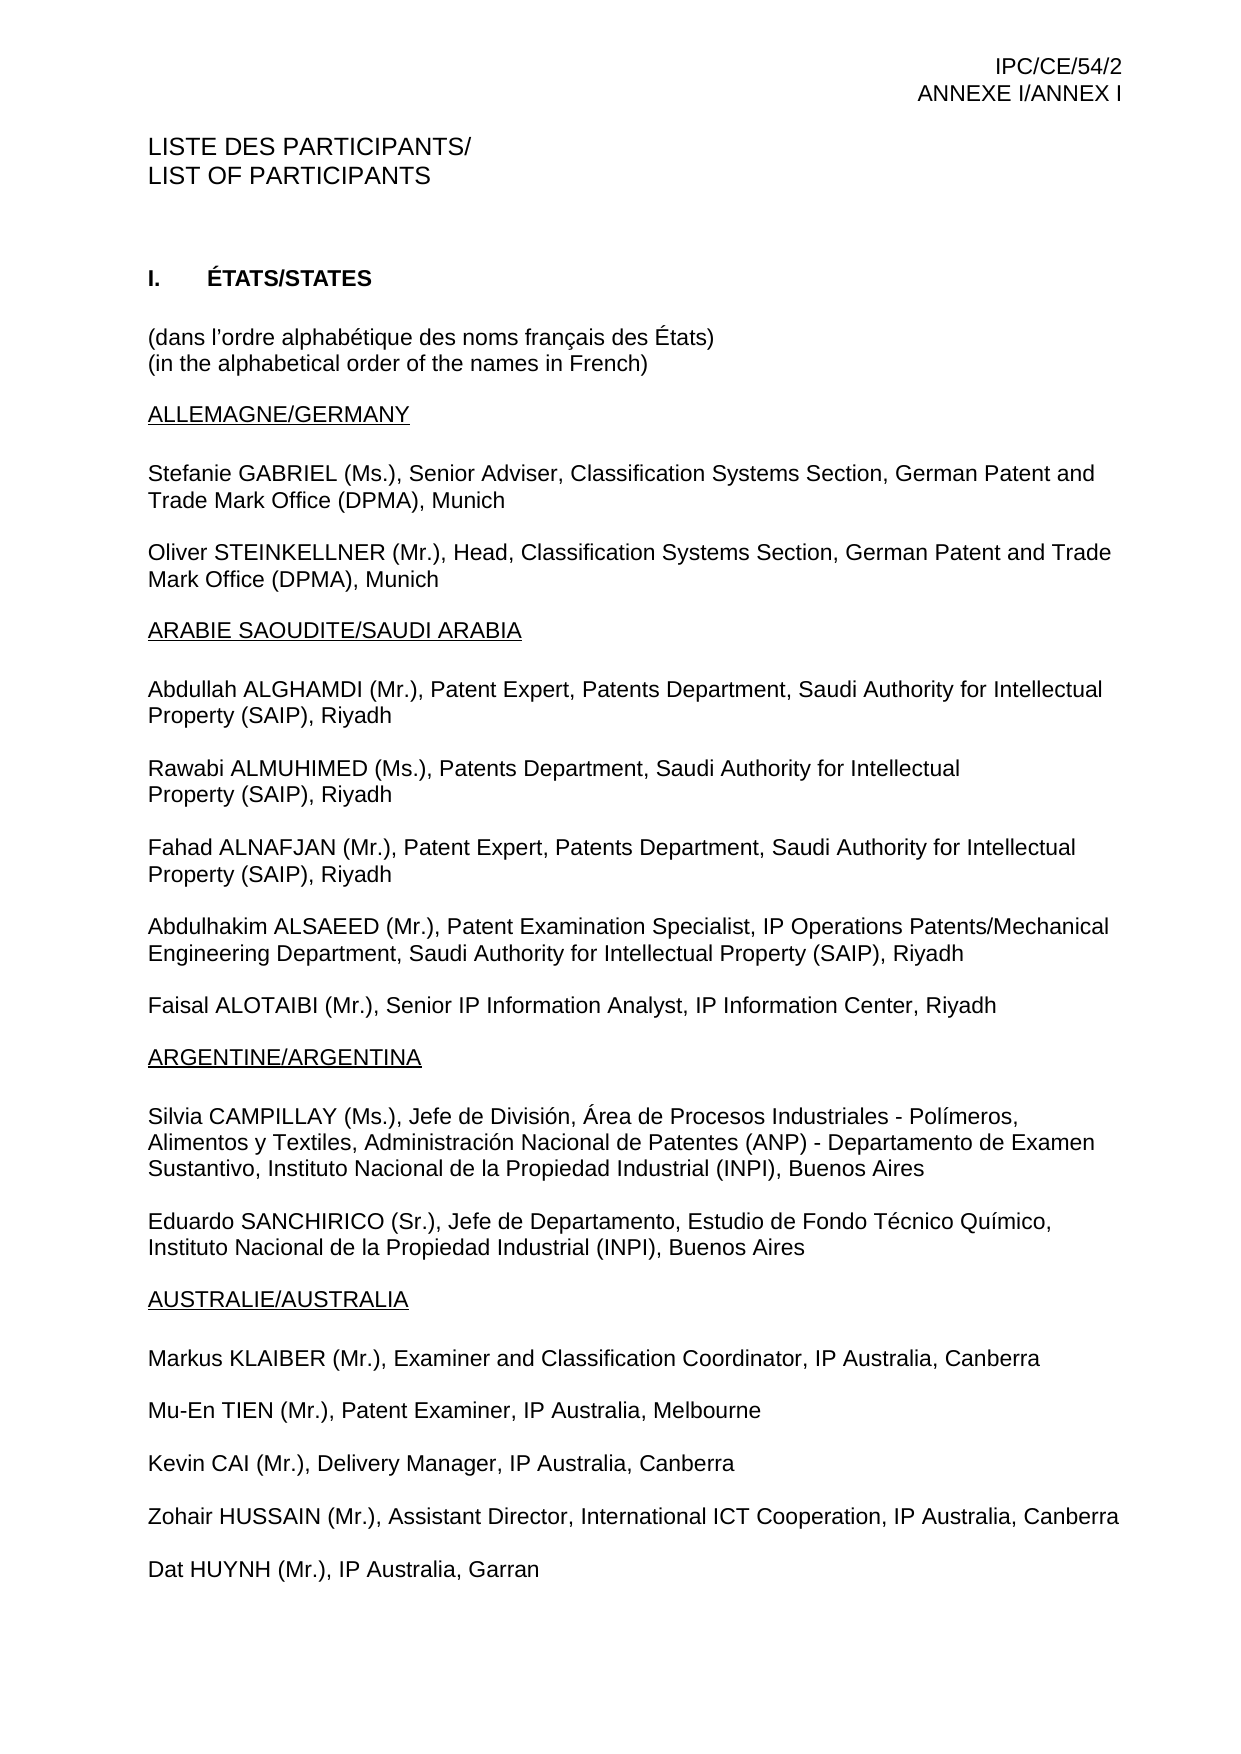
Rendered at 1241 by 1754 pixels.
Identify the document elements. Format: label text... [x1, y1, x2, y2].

text Zohair HUSSAIN (Mr.), Assistant Director, International ICT Cooperation, IP Australia, Canberra [148, 1503, 1122, 1529]
text Rawabi ALMUHIMED (Ms.), Patents Department, Saudi Authority for Intellectual Property (SAIP), Riyadh [148, 755, 1122, 808]
subtitle ARABIE SAOUDITE/SAUDI ARABIA [148, 617, 1122, 643]
text LIST OF PARTICIPANTS [148, 161, 1122, 190]
text LISTE DES PARTICIPANTS/ [148, 132, 1122, 161]
text (dans l’ordre alphabétique des noms français des États) [148, 324, 1122, 350]
text Oliver STEINKELLNER (Mr.), Head, Classification Systems Section, German Patent and Trade Mark Office (DPMA), Munich [148, 539, 1122, 592]
text Eduardo SANCHIRICO (Sr.), Jefe de Departamento, Estudio de Fondo Técnico Químico, Instituto Nacional de la Propiedad Industrial (INPI), Buenos Aires [148, 1208, 1122, 1261]
text Abdullah ALGHAMDI (Mr.), Patent Expert, Patents Department, Saudi Authority for Intellectual Property (SAIP), Riyadh [148, 676, 1122, 729]
subtitle ALLEMAGNE/GERMANY [148, 401, 1122, 428]
text Kevin CAI (Mr.), Delivery Manager, IP Australia, Canberra [148, 1450, 1122, 1476]
subtitle AUSTRALIE/AUSTRALIA [148, 1286, 1122, 1312]
text Silvia CAMPILLAY (Ms.), Jefe de División, Área de Procesos Industriales - Polímeros, Alimentos y Textiles, Administración Nacional de Patentes (ANP) - Departamento de Examen Sustantivo, Instituto Nacional de la Propiedad Industrial (INPI), Buenos Aires [148, 1103, 1122, 1182]
subtitle I. ÉTATS/STATES [148, 265, 1122, 291]
text Fahad ALNAFJAN (Mr.), Patent Expert, Patents Department, Saudi Authority for Intellectual Property (SAIP), Riyadh [148, 834, 1122, 887]
subtitle ARGENTINE/ARGENTINA [148, 1044, 1122, 1070]
text (in the alphabetical order of the names in French) [148, 350, 1122, 376]
text Dat HUYNH (Mr.), IP Australia, Garran [148, 1556, 1122, 1582]
text Mu-En TIEN (Mr.), Patent Examiner, IP Australia, Melbourne [148, 1397, 1122, 1424]
text Stefanie GABRIEL (Ms.), Senior Adviser, Classification Systems Section, German Patent and Trade Mark Office (DPMA), Munich [148, 460, 1122, 513]
text Markus KLAIBER (Mr.), Examiner and Classification Coordinator, IP Australia, Canberra [148, 1345, 1122, 1371]
text Abdulhakim ALSAEED (Mr.), Patent Examination Specialist, IP Operations Patents/Mechanical Engineering Department, Saudi Authority for Intellectual Property (SAIP), Riyadh [148, 913, 1122, 966]
text Faisal ALOTAIBI (Mr.), Senior IP Information Analyst, IP Information Center, Riyadh [148, 992, 1122, 1019]
